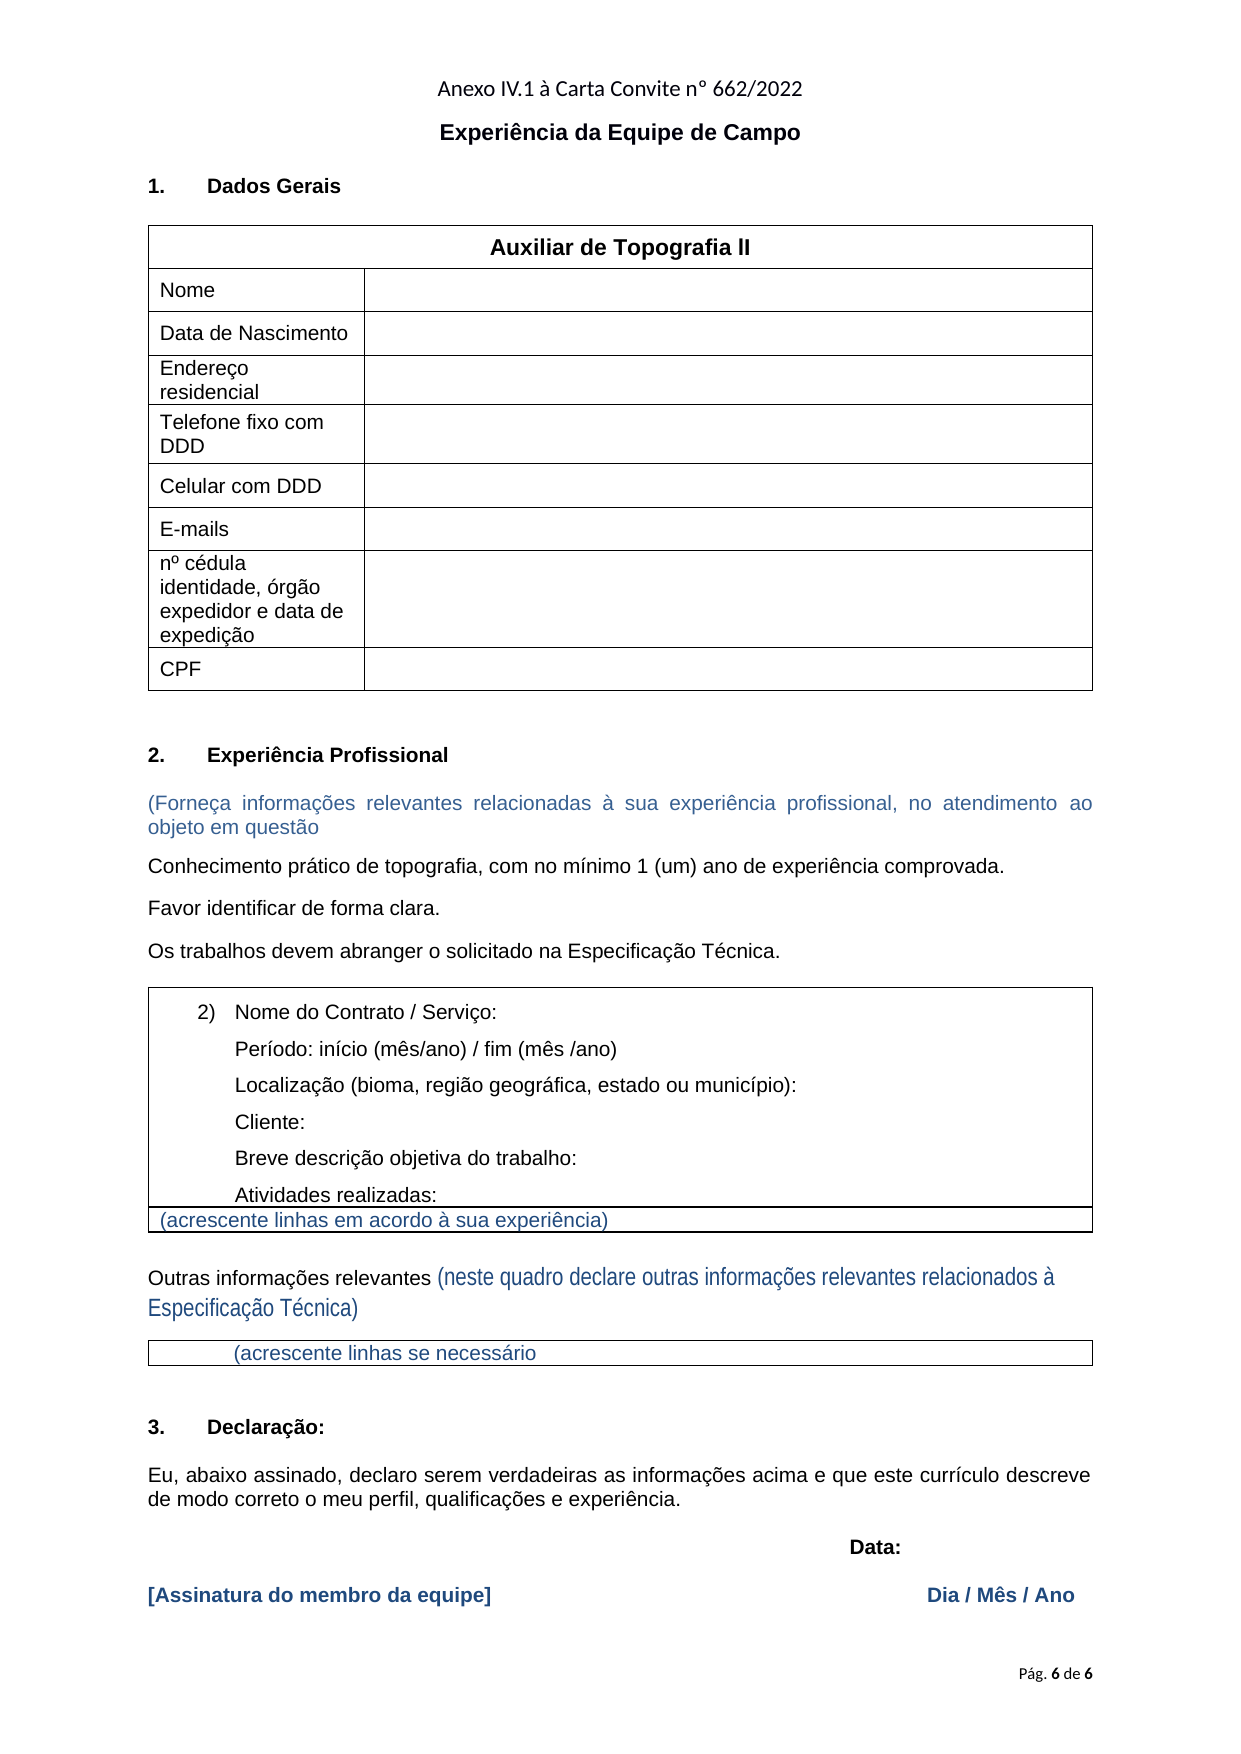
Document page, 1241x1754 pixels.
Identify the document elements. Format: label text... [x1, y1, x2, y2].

table_cell [365, 464, 1092, 507]
text Data: [148, 1535, 1092, 1559]
text [Assinatura do membro da equipe] Dia / Mês / Ano [148, 1583, 1092, 1607]
list Experiência Profissional [148, 743, 1092, 767]
table_cell [365, 269, 1092, 311]
table_cell nº cédula identidade, órgão expedidor e data de expedição [149, 551, 364, 647]
table_cell (acrescente linhas em acordo à sua experiência) [149, 1208, 1092, 1231]
table_cell Endereço residencial [149, 356, 364, 403]
table_cell Nome [149, 269, 364, 311]
table_cell Telefone fixo com DDD [149, 405, 364, 463]
table_header Nome do Contrato / Serviço: Período: início (mês/ano) / fim (mês /ano) Localização (bioma, região geográfica, estado ou município): Cliente: Breve descrição objetiva do trabalho: Atividades realizadas: [149, 988, 1092, 1206]
table_cell [365, 405, 1092, 463]
table_cell CPF [149, 648, 364, 690]
table_cell [365, 356, 1092, 403]
table_cell Celular com DDD [149, 464, 364, 507]
table_cell [365, 551, 1092, 647]
text Favor identificar de forma clara. [148, 896, 1092, 920]
table_cell E-mails [149, 508, 364, 550]
list Declaração: [148, 1414, 1092, 1438]
list Dados Gerais [148, 174, 1092, 198]
text Outras informações relevantes (neste quadro declare outras informações relevantes relacionados à Especificação Técnica) [148, 1262, 1092, 1321]
table_header (acrescente linhas se necessário [149, 1341, 1092, 1365]
text (Forneça informações relevantes relacionadas à sua experiência profissional, no atendimento ao objeto em questão [148, 791, 1092, 839]
table_cell [365, 648, 1092, 690]
text Os trabalhos devem abranger o solicitado na Especificação Técnica. [148, 939, 1092, 963]
text Conhecimento prático de topografia, com no mínimo 1 (um) ano de experiência comprovada. [148, 854, 1092, 878]
table_cell [365, 312, 1092, 354]
table_header Auxiliar de Topografia lI [149, 226, 1092, 268]
text Eu, abaixo assinado, declaro serem verdadeiras as informações acima e que este currículo descreve de modo correto o meu perfil, qualificações e experiência. [148, 1463, 1092, 1511]
table_cell Data de Nascimento [149, 312, 364, 354]
table_cell [365, 508, 1092, 550]
